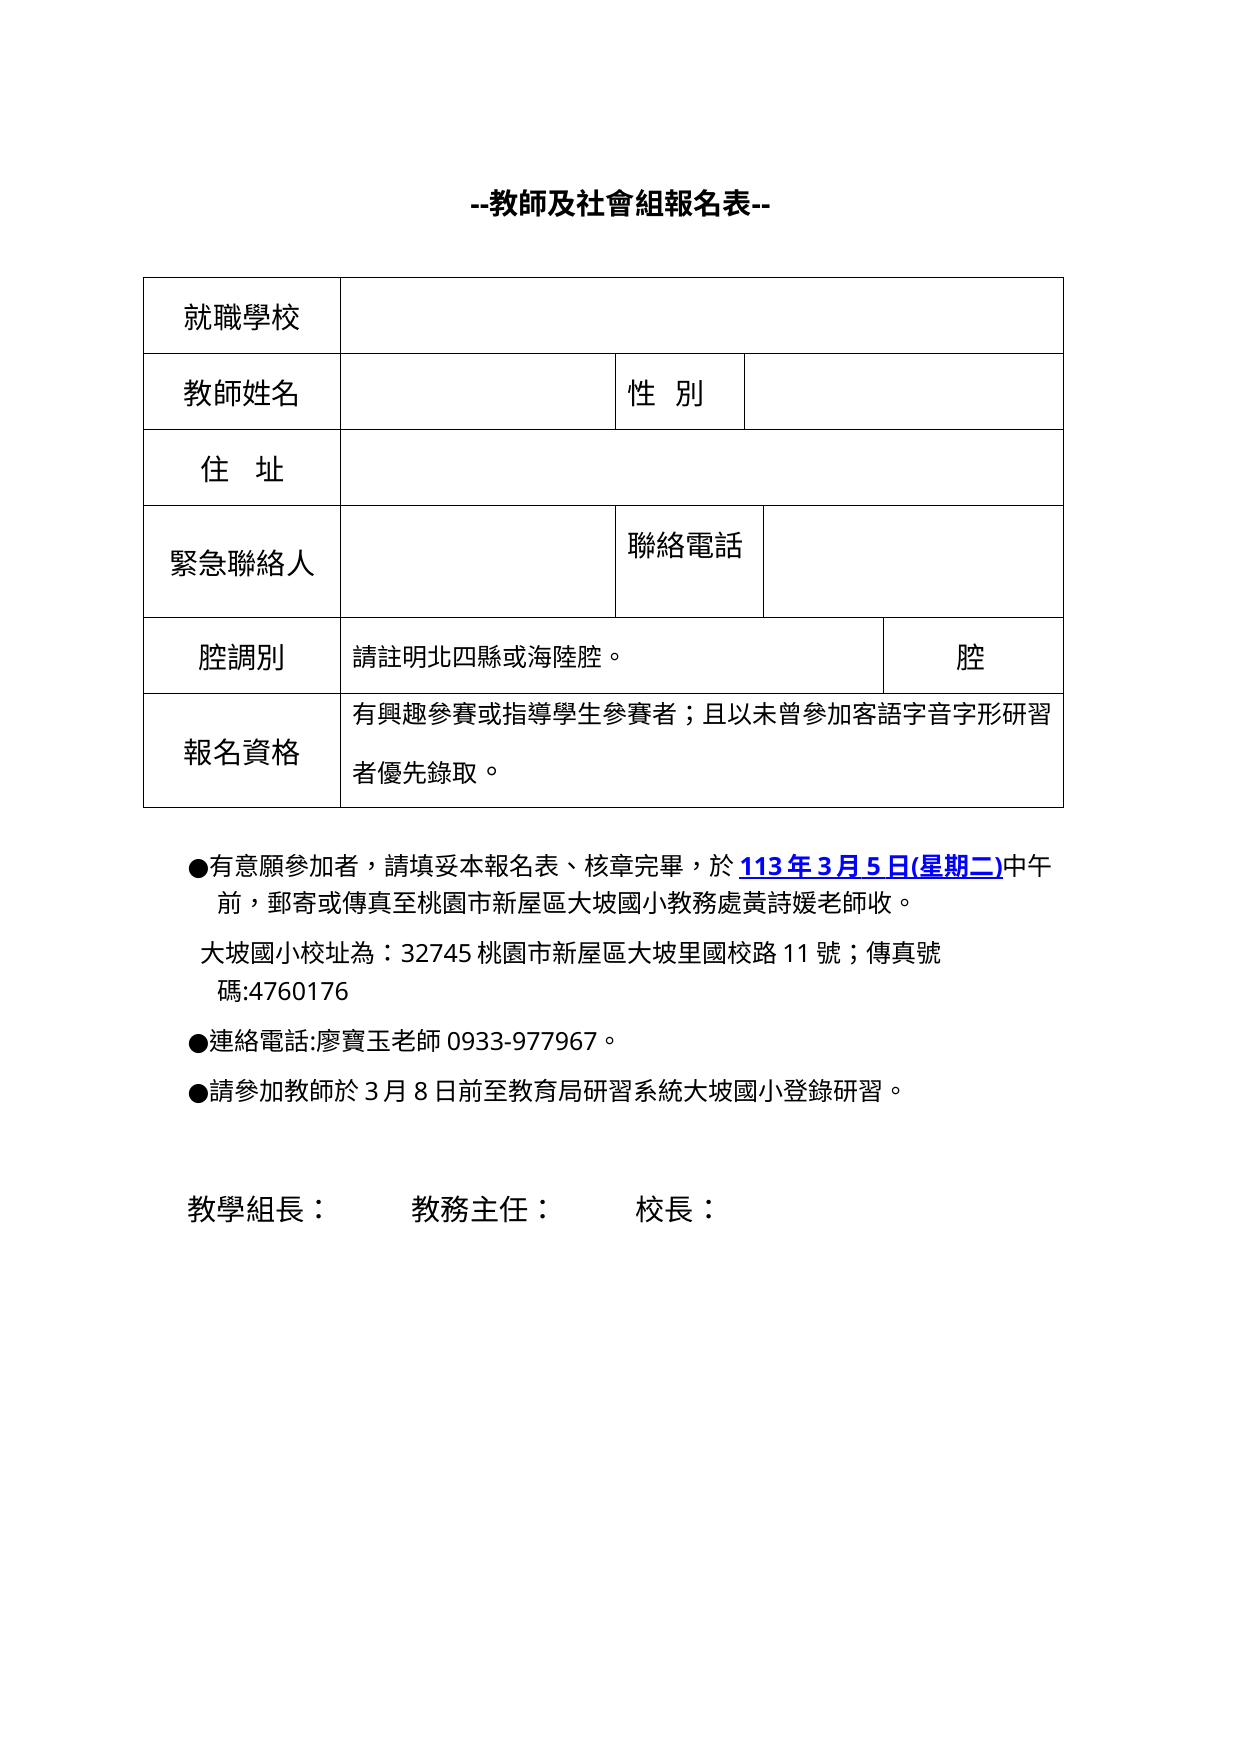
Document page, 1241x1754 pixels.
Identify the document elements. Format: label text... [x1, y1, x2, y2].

table_cell 緊急聯絡人 [144, 506, 340, 617]
text 大坡國小校址為：32745桃園市新屋區大坡里國校路11號；傳真號碼:4760176 [187, 933, 1053, 1008]
text ●有意願參加者，請填妥本報名表、核章完畢，於113年3月5日(星期二)中午前，郵寄或傳真至桃園市新屋區大坡國小教務處黃詩媛老師收。 [187, 845, 1053, 920]
table_cell 腔調別 [144, 618, 340, 693]
table_cell 性 別 [616, 354, 744, 429]
table_cell [341, 430, 1063, 505]
table_cell [745, 354, 1063, 429]
text ●連絡電話:廖寶玉老師 0933-977967。 [187, 1020, 1053, 1058]
table_cell 住 址 [144, 430, 340, 505]
text --教師及社會組報名表-- [187, 164, 1053, 239]
table_cell 教師姓名 [144, 354, 340, 429]
text ●請參加教師於3月8日前至教育局研習系統大坡國小登錄研習。 [187, 1070, 1053, 1108]
table_header [341, 278, 1063, 353]
table_cell 聯絡電話 [616, 506, 763, 617]
table_header 就職學校 [144, 278, 340, 353]
table_cell 腔 [884, 618, 1063, 693]
table_cell 報名資格 [144, 694, 340, 807]
table_cell 有興趣參賽或指導學生參賽者；且以未曾參加客語字音字形研習者優先錄取。 [341, 694, 1063, 807]
table_cell 請註明北四縣或海陸腔。 [341, 618, 883, 693]
table_cell [341, 506, 615, 617]
table_cell [764, 506, 1063, 617]
text 教學組長： 教務主任： 校長： [187, 1170, 1053, 1245]
table_cell [341, 354, 615, 429]
